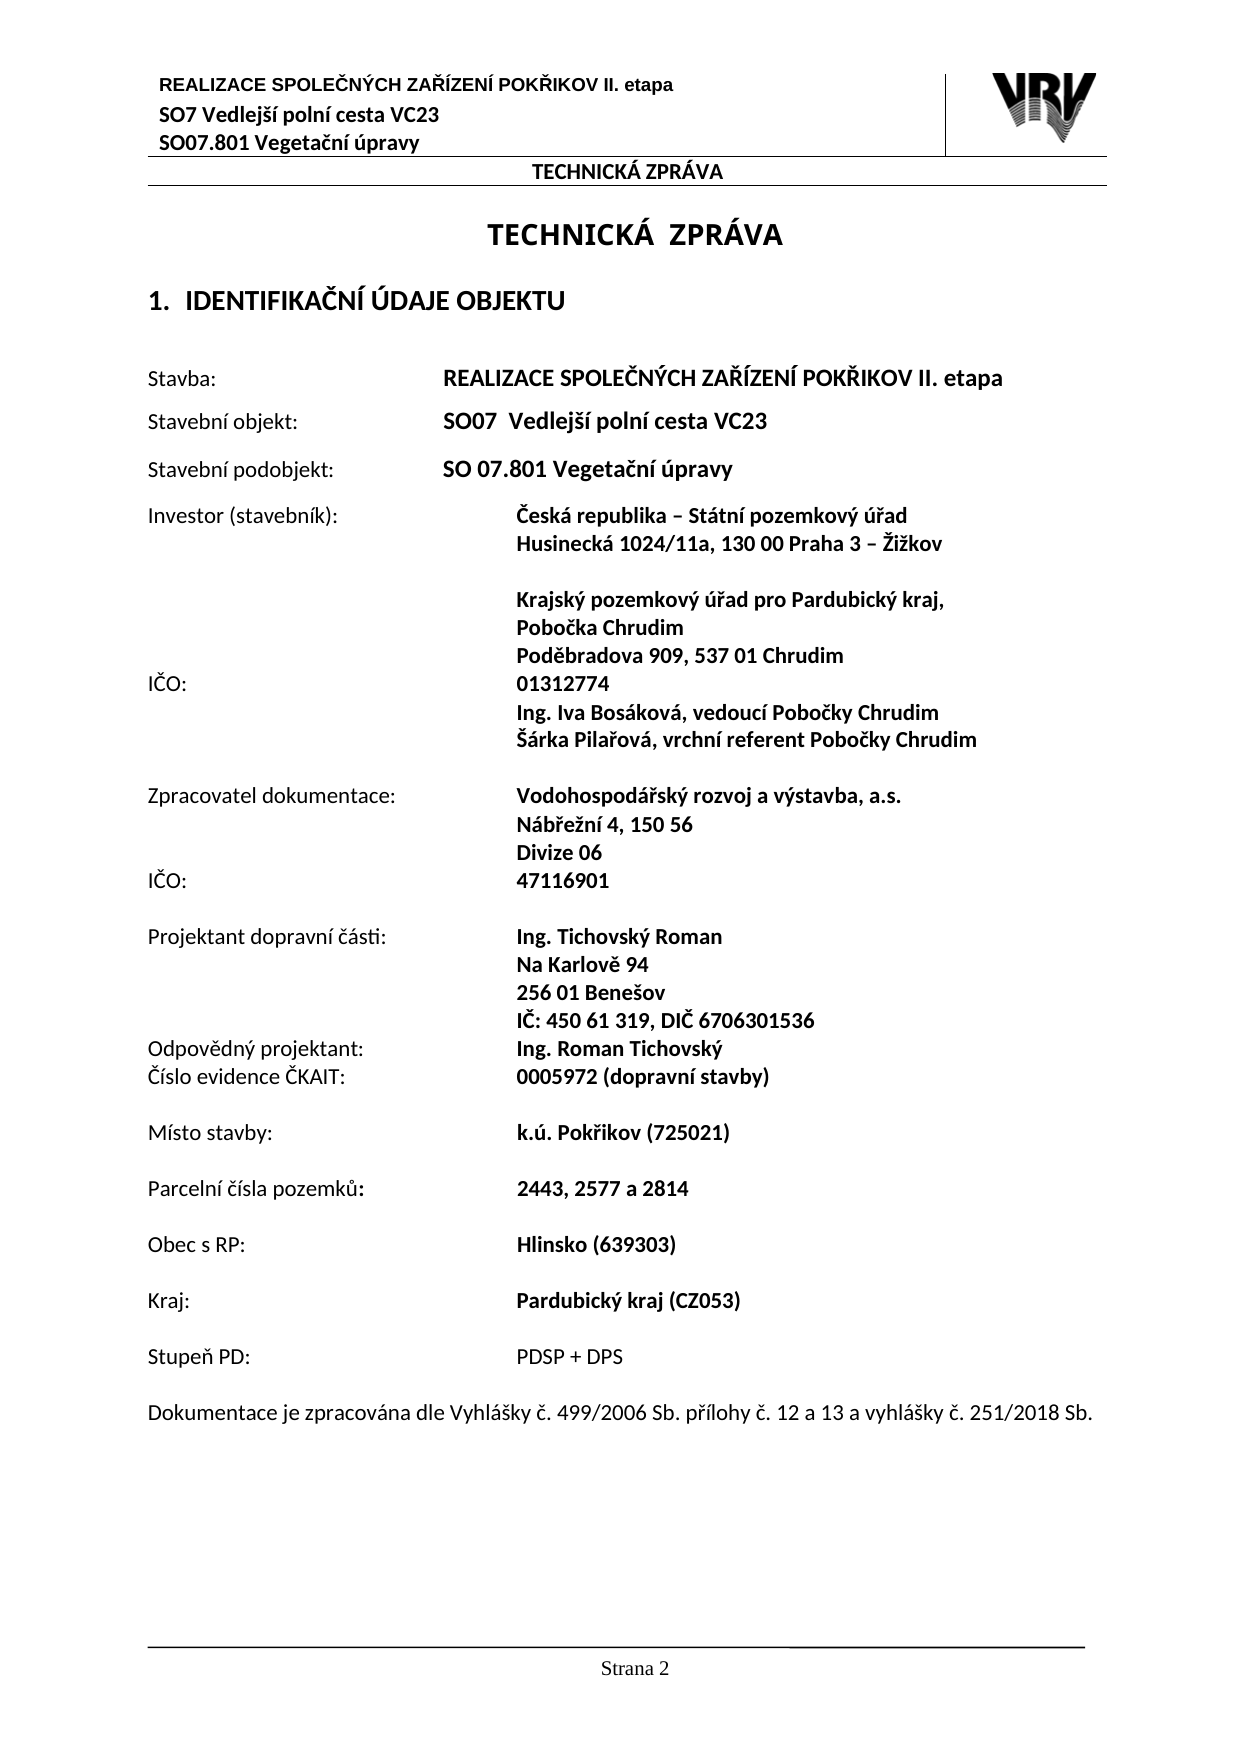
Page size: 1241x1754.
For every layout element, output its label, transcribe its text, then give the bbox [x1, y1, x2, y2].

text Zpracovatel dokumentace: Vodohospodářský rozvoj a výstavba, a.s. [148, 782, 1122, 810]
text Nábřežní 4, 150 56 [148, 810, 1122, 838]
text Poděbradova 909, 537 01 Chrudim [148, 642, 1122, 669]
text IČ: 450 61 319, DIČ 6706301536 [148, 1006, 1122, 1034]
text Kraj: Pardubický kraj (CZ053) [148, 1286, 1122, 1314]
text Na Karlově 94 [148, 950, 1122, 978]
text Číslo evidence ČKAIT: 0005972 (dopravní stavby) [148, 1062, 1122, 1090]
text Šárka Pilařová, vrchní referent Pobočky Chrudim [148, 726, 1122, 754]
text Stavební objekt: SO07 Vedlejší polní cesta VC23 [148, 405, 1122, 435]
text Stavba: REALIZACE SPOLEČNÝCH ZAŘÍZENÍ POKŘIKOV II. etapa [148, 362, 1122, 392]
text 256 01 Benešov [148, 978, 1122, 1006]
text Husinecká 1024/11a, 130 00 Praha 3 – Žižkov [148, 529, 1122, 557]
text TECHNICKÁ ZPRÁVA [148, 215, 1122, 254]
picture [992, 73, 1097, 143]
text Místo stavby: k.ú. Pokřikov (725021) [148, 1118, 1122, 1146]
text Pobočka Chrudim [443, 613, 1122, 642]
text Odpovědný projektant: Ing. Roman Tichovský [148, 1034, 1122, 1062]
text Divize 06 [148, 838, 1122, 866]
text Projektant dopravní části: Ing. Tichovský Roman [148, 922, 1122, 950]
subtitle IDENTIFIKAČNÍ ÚDAJE OBJEKTU [148, 282, 1122, 318]
text Obec s RP: Hlinsko (639303) [148, 1230, 1122, 1258]
text IČO: 01312774 [148, 669, 1122, 698]
text Investor (stavebník): Česká republika – Státní pozemkový úřad [148, 501, 1122, 529]
text Dokumentace je zpracována dle Vyhlášky č. 499/2006 Sb. přílohy č. 12 a 13 a vyhlášky č. 251/2018 Sb. [148, 1398, 1122, 1426]
text Ing. Iva Bosáková, vedoucí Pobočky Chrudim [148, 698, 1122, 726]
text Stavební podobjekt: SO 07.801 Vegetační úpravy [148, 453, 1122, 484]
text Stupeň PD: PDSP + DPS [148, 1342, 1122, 1370]
text Parcelní čísla pozemků: 2443, 2577 a 2814 [148, 1174, 1122, 1202]
text Krajský pozemkový úřad pro Pardubický kraj, [148, 586, 1122, 613]
text IČO: 47116901 [148, 866, 1122, 894]
